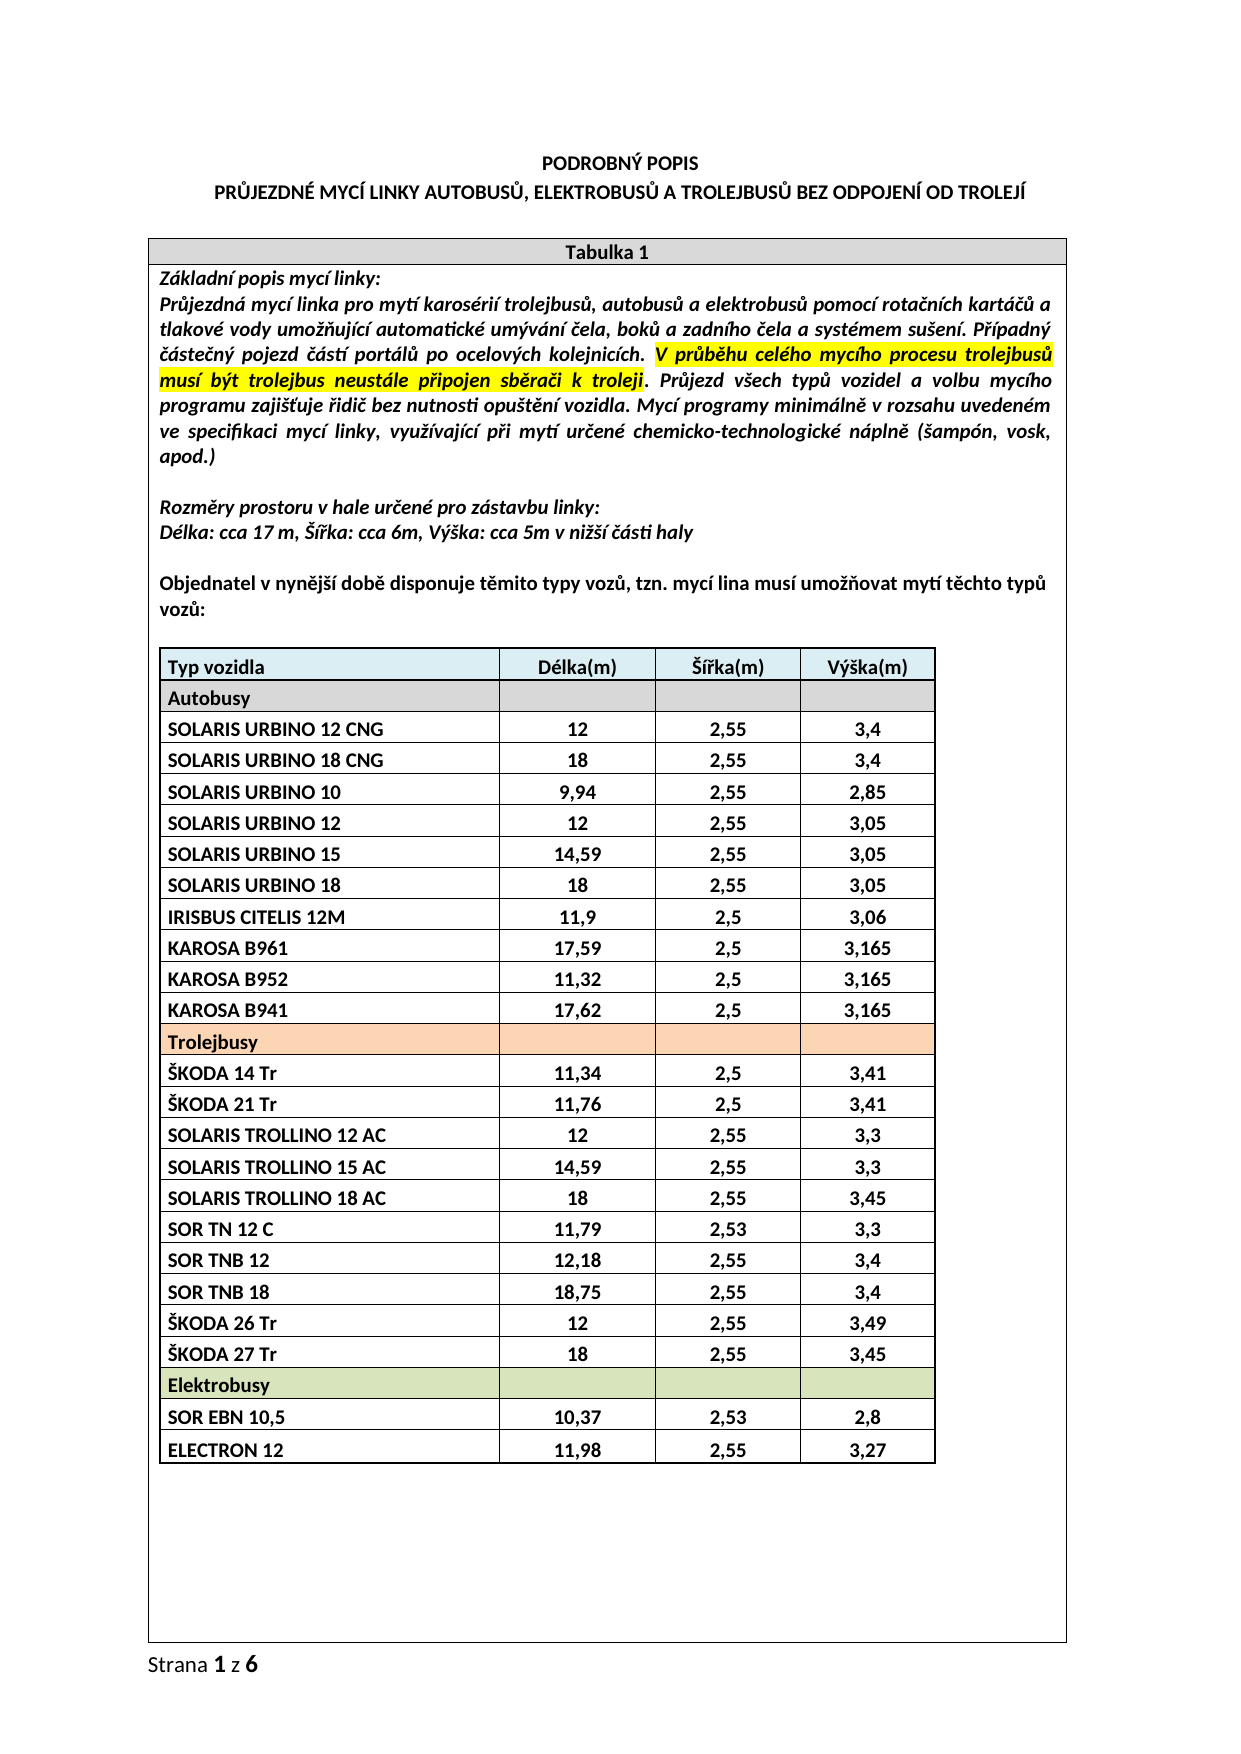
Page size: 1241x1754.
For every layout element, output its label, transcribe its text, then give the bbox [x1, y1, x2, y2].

table_cell Základní popis mycí linky: Průjezdná mycí linka pro mytí karosérií trolejbusů, autobusů a elektrobusů pomocí rotačních kartáčů a tlakové vody umožňující automatické umývání čela, boků a zadního čela a systémem sušení. Případný částečný pojezd částí portálů po ocelových kolejnicích. V průběhu celého mycího procesu trolejbusů musí být trolejbus neustále připojen sběrači k troleji. Průjezd všech typů vozidel a volbu mycího programu zajišťuje řidič bez nutnosti opuštění vozidla. Mycí programy minimálně v rozsahu uvedeném ve specifikaci mycí linky, využívající při mytí určené chemicko-technologické náplně (šampón, vosk, apod.) Rozměry prostoru v hale určené pro zástavbu linky: Délka: cca 17 m, Šířka: cca 6m, Výška: cca 5m v nižší části haly Objednatel v nynější době disponuje těmito typy vozů, tzn. mycí lina musí umožňovat mytí těchto typů vozů: [149, 265, 1066, 1642]
text PRŮJEZDNÉ MYCÍ LINKY AUTOBUSŮ, ELEKTROBUSŮ A TROLEJBUSŮ BEZ ODPOJENÍ OD TROLEJÍ [148, 179, 1093, 205]
text PODROBNÝ POPIS [148, 150, 1093, 176]
table_header Tabulka 1 [149, 239, 1066, 264]
